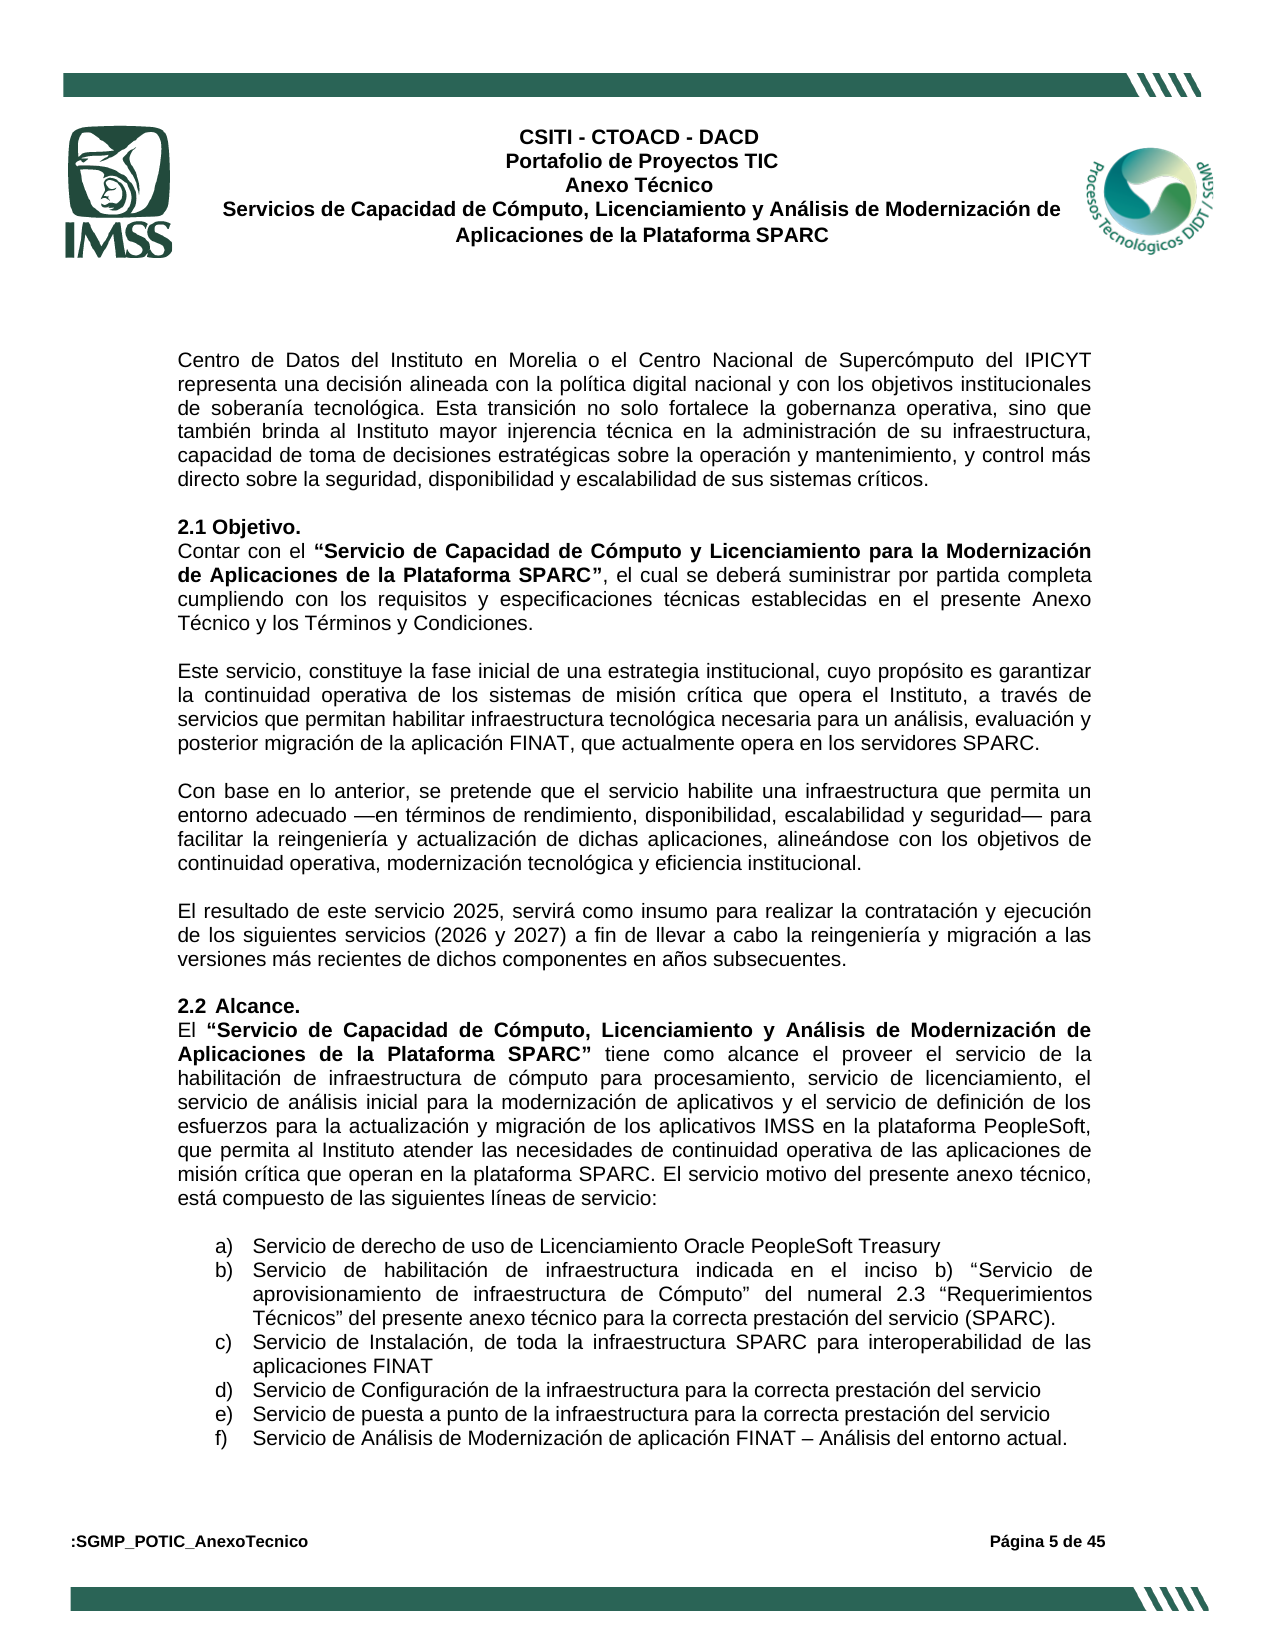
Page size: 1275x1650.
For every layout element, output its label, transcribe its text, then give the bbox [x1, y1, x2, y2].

list Servicio de puesta a punto de la infraestructura para la correcta prestación del servicio [215, 1402, 1093, 1426]
list Servicio de Análisis de Modernización de aplicación FINAT – Análisis del entorno actual. [215, 1426, 1093, 1449]
text Contar con el “Servicio de Capacidad de Cómputo y Licenciamiento para la Modernización de Aplicaciones de la Plataforma SPARC”, el cual se deberá suministrar por partida completa cumpliendo con los requisitos y especificaciones técnicas establecidas en el presente Anexo Técnico y los Términos y Condiciones. [177, 539, 1093, 635]
text Con base en lo anterior, se pretende que el servicio habilite una infraestructura que permita un entorno adecuado —en términos de rendimiento, disponibilidad, escalabilidad y seguridad— para facilitar la reingeniería y actualización de dichas aplicaciones, alineándose con los objetivos de continuidad operativa, modernización tecnológica y eficiencia institucional. [177, 779, 1093, 874]
text Este servicio, constituye la fase inicial de una estrategia institucional, cuyo propósito es garantizar la continuidad operativa de los sistemas de misión crítica que opera el Instituto, a través de servicios que permitan habilitar infraestructura tecnológica necesaria para un análisis, evaluación y posterior migración de la aplicación FINAT, que actualmente opera en los servidores SPARC. [177, 659, 1093, 755]
text El “Servicio de Capacidad de Cómputo, Licenciamiento y Análisis de Modernización de Aplicaciones de la Plataforma SPARC” tiene como alcance el proveer el servicio de la habilitación de infraestructura de cómputo para procesamiento, servicio de licenciamiento, el servicio de análisis inicial para la modernización de aplicativos y el servicio de definición de los esfuerzos para la actualización y migración de los aplicativos IMSS en la plataforma PeopleSoft, que permita al Instituto atender las necesidades de continuidad operativa de las aplicaciones de misión crítica que operan en la plataforma SPARC. El servicio motivo del presente anexo técnico, está compuesto de las siguientes líneas de servicio: [177, 1018, 1093, 1210]
list Servicio de derecho de uso de Licenciamiento Oracle PeopleSoft Treasury [215, 1234, 1093, 1258]
list Servicio de Instalación, de toda la infraestructura SPARC para interoperabilidad de las aplicaciones FINAT [215, 1330, 1093, 1378]
list Servicio de Configuración de la infraestructura para la correcta prestación del servicio [215, 1378, 1093, 1402]
text El resultado de este servicio 2025, servirá como insumo para realizar la contratación y ejecución de los siguientes servicios (2026 y 2027) a fin de llevar a cabo la reingeniería y migración a las versiones más recientes de dichos componentes en años subsecuentes. [177, 898, 1093, 970]
picture [1084, 145, 1213, 254]
subtitle Alcance. [177, 994, 1093, 1018]
picture [70, 1587, 1209, 1611]
subtitle 2.1 Objetivo. [177, 515, 1093, 539]
list Servicio de habilitación de infraestructura indicada en el inciso b) “Servicio de aprovisionamiento de infraestructura de Cómputo” del numeral 2.3 “Requerimientos Técnicos” del presente anexo técnico para la correcta prestación del servicio (SPARC). [215, 1258, 1093, 1330]
picture [63, 124, 173, 258]
picture [63, 73, 1202, 97]
